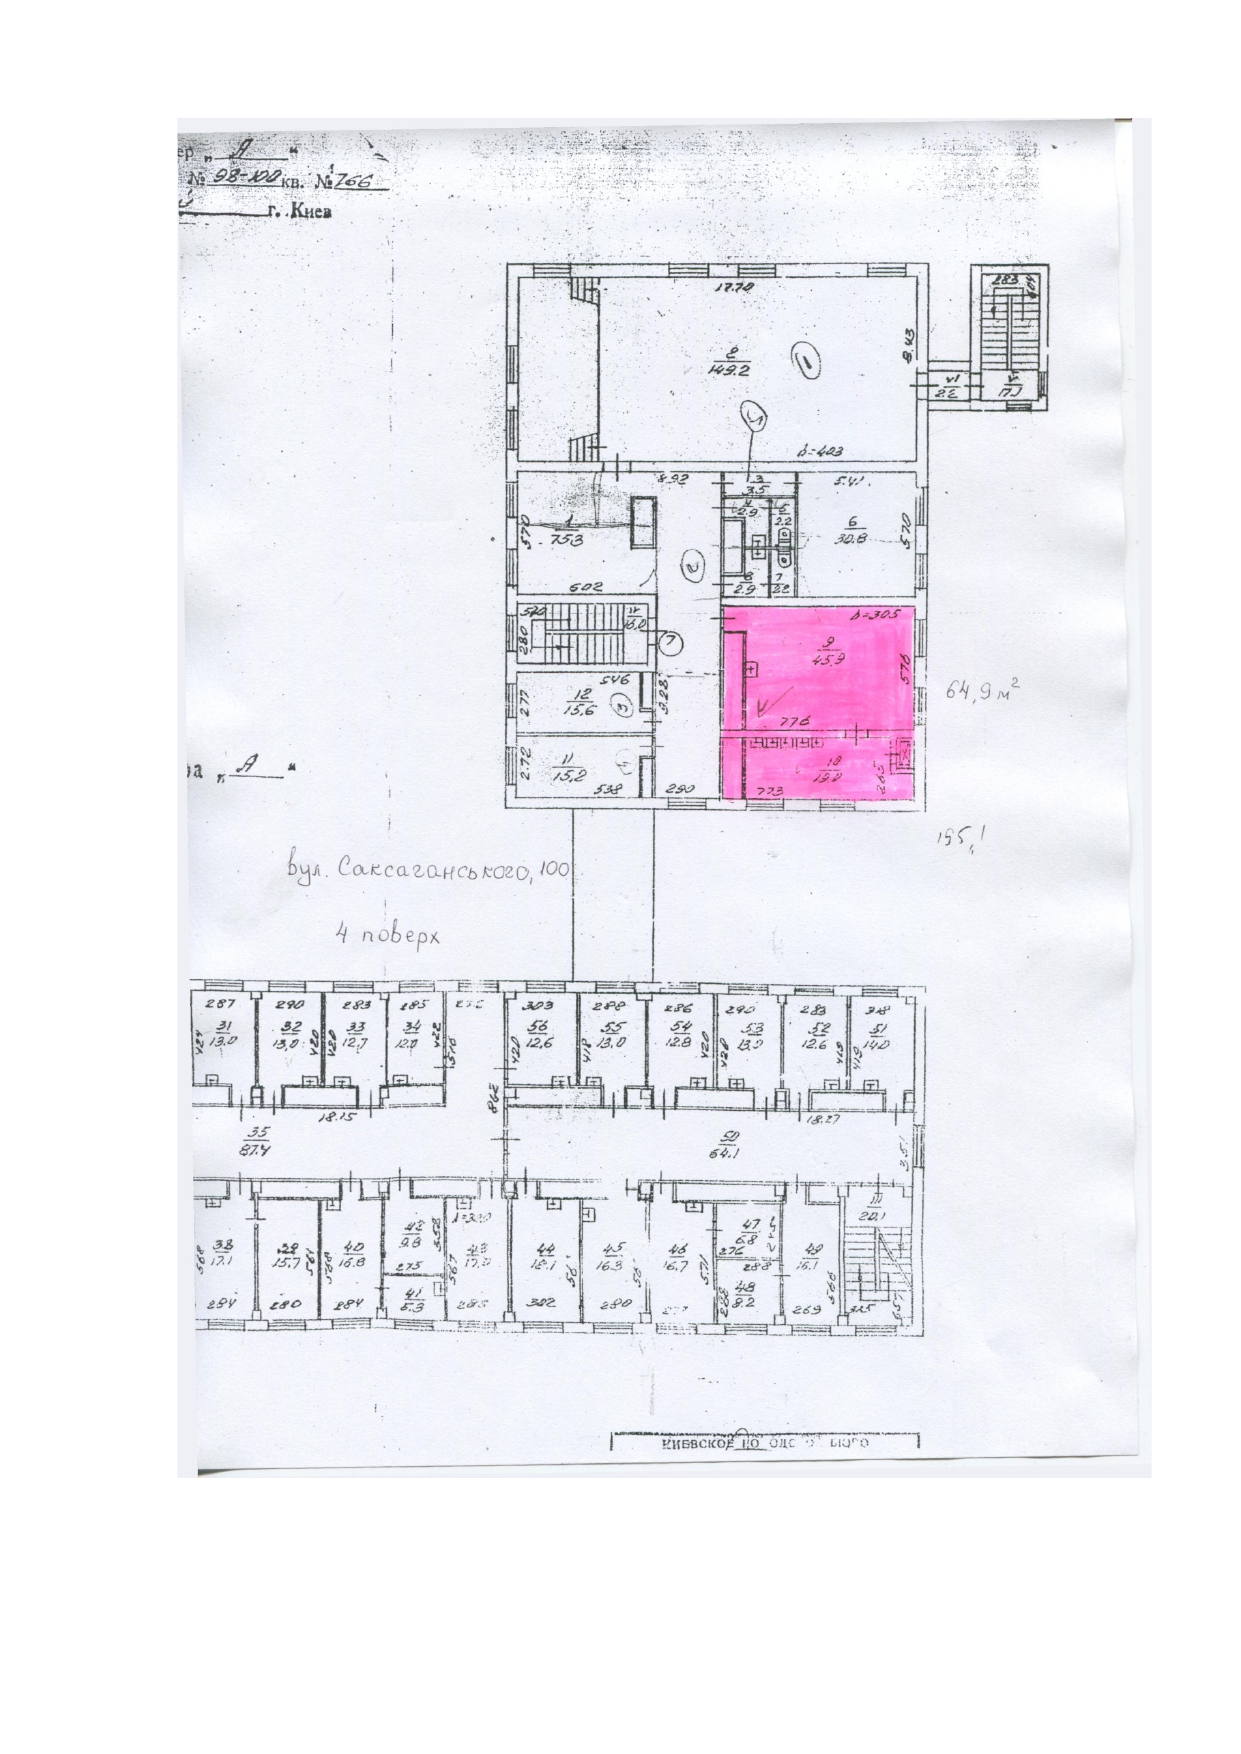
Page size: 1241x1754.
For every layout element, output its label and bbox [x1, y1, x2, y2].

picture [177, 118, 1152, 1478]
